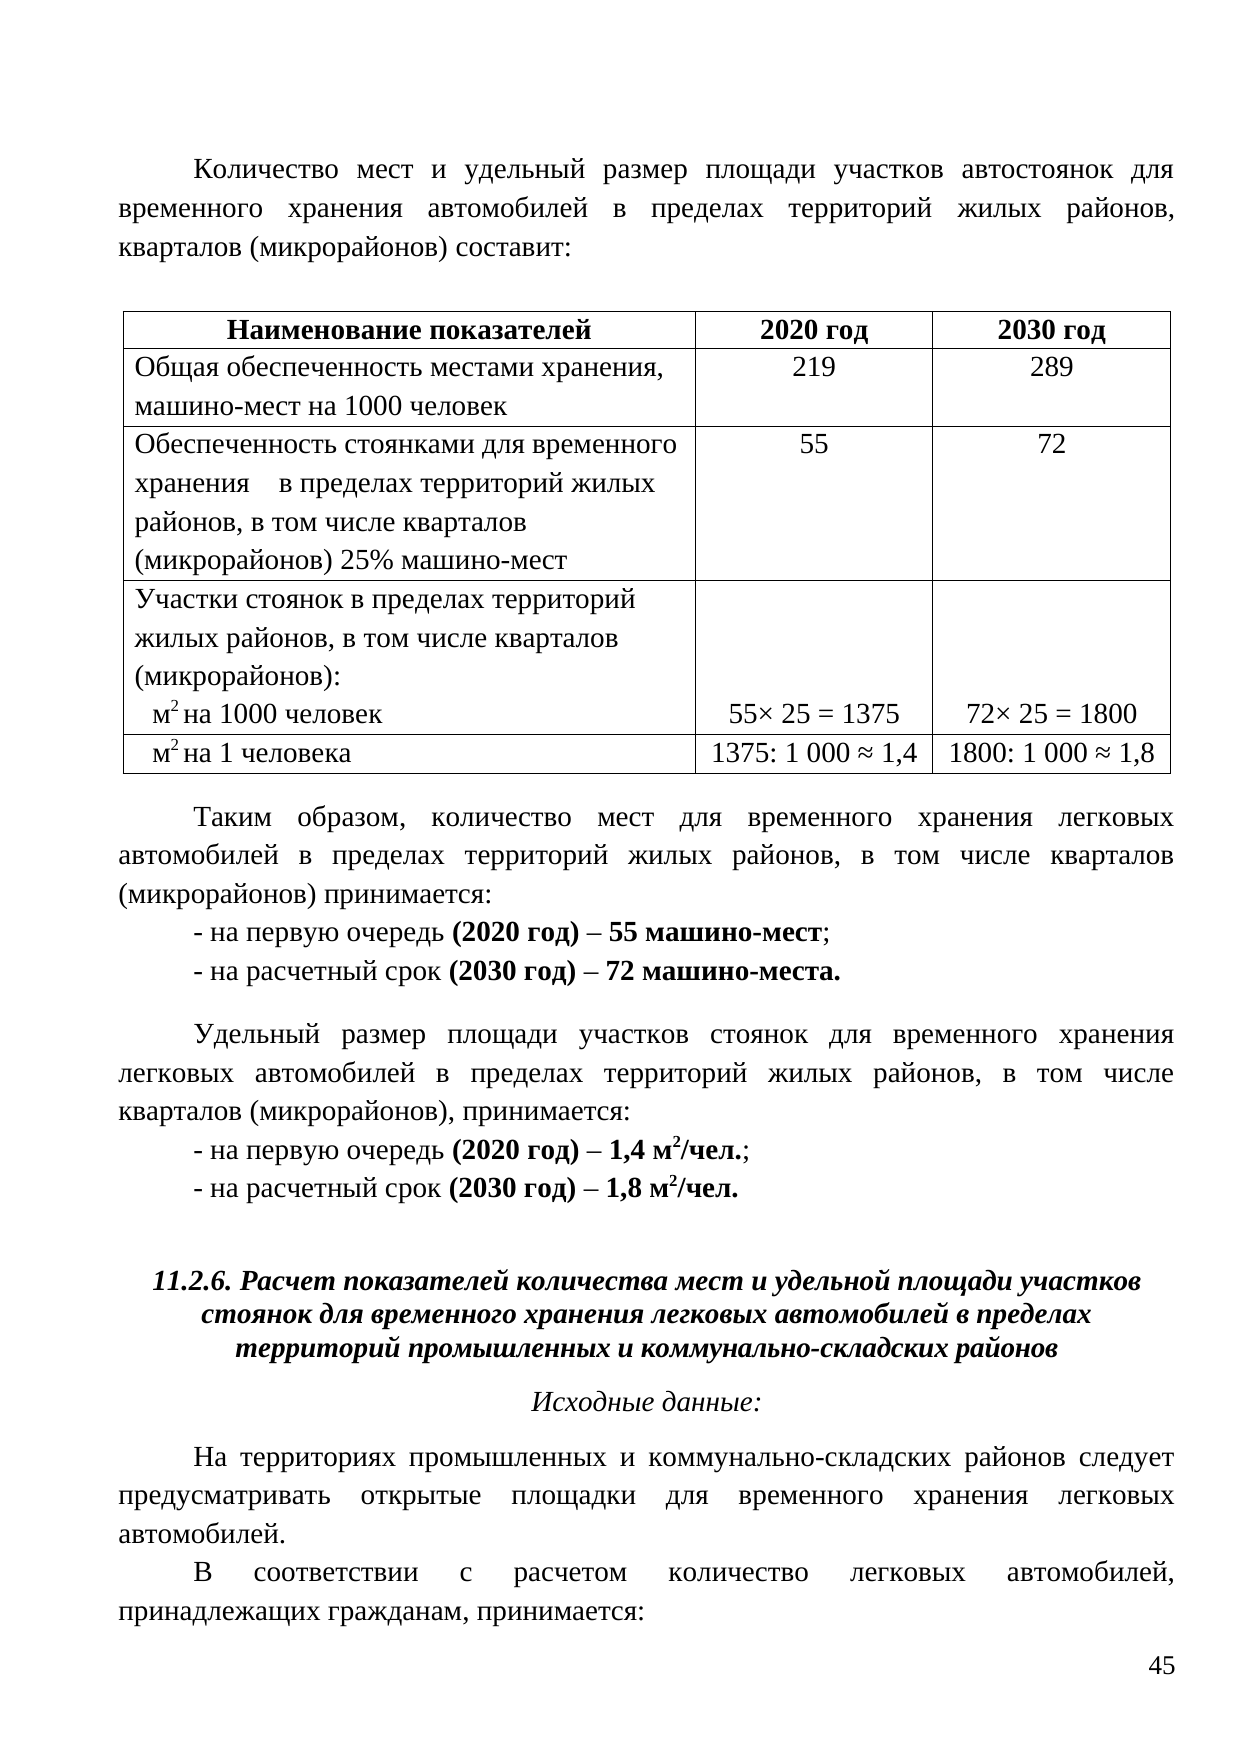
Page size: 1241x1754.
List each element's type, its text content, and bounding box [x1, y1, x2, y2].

table_cell м2 на 1000 человек [124, 696, 695, 734]
table_header Наименование показателей [124, 312, 695, 348]
table_cell 72 [933, 427, 1170, 580]
table_cell Обеспеченность стоянками для временного хранения в пределах территорий жилых районов, в том числе кварталов (микрорайонов) 25% машино-мест [124, 427, 695, 580]
table_cell [696, 581, 932, 696]
table_cell 289 [933, 349, 1170, 426]
text Количество мест и удельный размер площади участков автостоянок для временного хранения автомобилей в пределах территорий жилых районов, кварталов (микрорайонов) составит: [118, 152, 1175, 262]
table_header 2030 год [933, 312, 1170, 348]
text В соответствии с расчетом количество легковых автомобилей, принадлежащих гражданам, принимается: [118, 1554, 1175, 1626]
table_header 2020 год [696, 312, 932, 348]
text - на первую очередь (2020 год) – 55 машино-мест; [118, 914, 1175, 948]
table_cell Участки стоянок в пределах территорий жилых районов, в том числе кварталов (микрорайонов): [124, 581, 695, 696]
text Таким образом, количество мест для временного хранения легковых автомобилей в пределах территорий жилых районов, в том числе кварталов (микрорайонов) принимается: [118, 799, 1175, 909]
table_cell Общая обеспеченность местами хранения, машино-мест на 1000 человек [124, 349, 695, 426]
table_cell 55× 25 = 1375 [696, 696, 932, 734]
text Удельный размер площади участков стоянок для временного хранения легковых автомобилей в пределах территорий жилых районов, в том числе кварталов (микрорайонов), принимается: [118, 1016, 1175, 1127]
text Исходные данные: [118, 1384, 1175, 1418]
table_cell м2 на 1 человека [124, 735, 695, 773]
text - на первую очередь (2020 год) – 1,4 м2/чел.; [118, 1132, 1175, 1166]
table_cell 219 [696, 349, 932, 426]
text - на расчетный срок (2030 год) – 72 машино-места. [118, 953, 1175, 986]
text На территориях промышленных и коммунально-складских районов следует предусматривать открытые площадки для временного хранения легковых автомобилей. [118, 1439, 1175, 1549]
table_cell 1800: 1 000 ≈ 1,8 [933, 735, 1170, 773]
table_cell [933, 581, 1170, 696]
text - на расчетный срок (2030 год) – 1,8 м2/чел. [118, 1171, 1175, 1204]
table_cell 1375: 1 000 ≈ 1,4 [696, 735, 932, 773]
table_cell 55 [696, 427, 932, 580]
subtitle 11.2.6. Расчет показателей количества мест и удельной площади участков стоянок для временного хранения легковых автомобилей в пределах территорий промышленных и коммунально-складских районов [118, 1263, 1175, 1363]
table_cell 72× 25 = 1800 [933, 696, 1170, 734]
